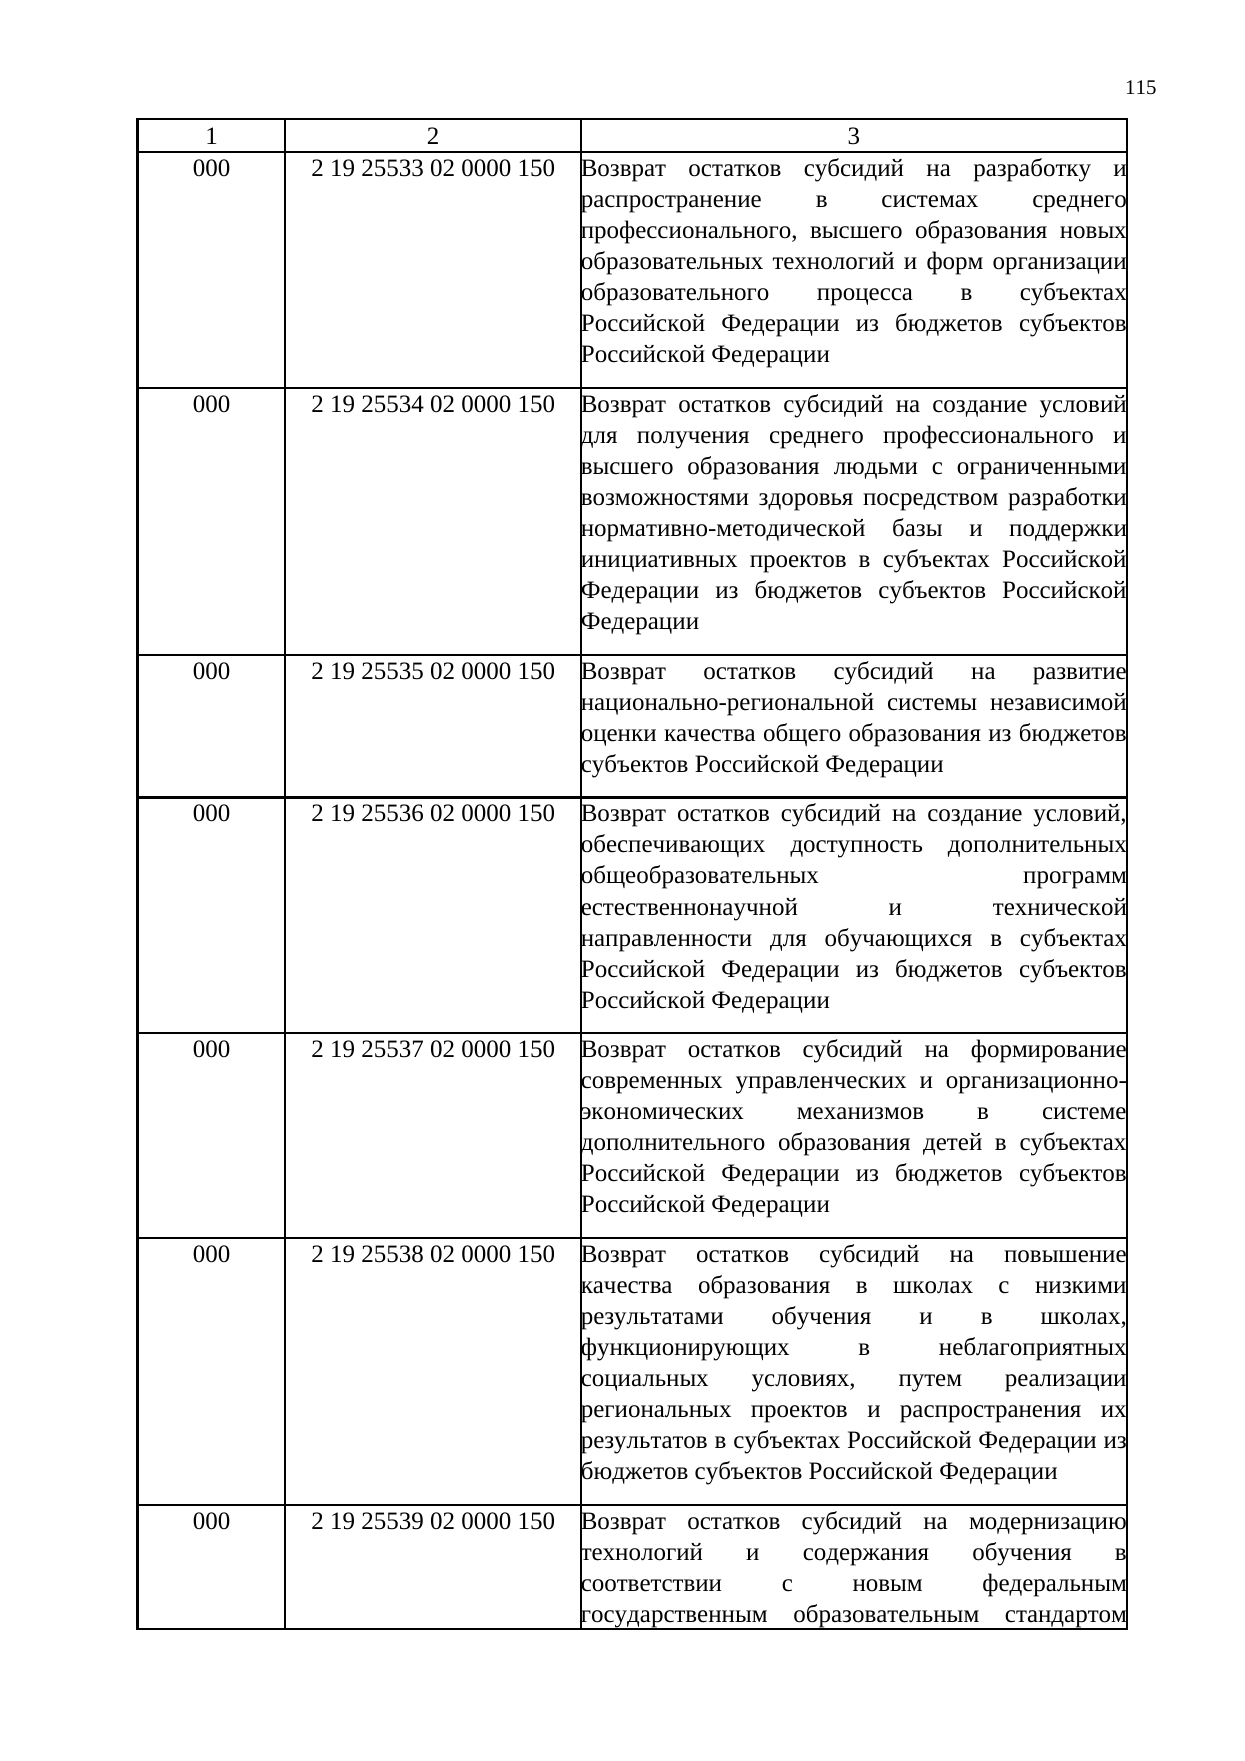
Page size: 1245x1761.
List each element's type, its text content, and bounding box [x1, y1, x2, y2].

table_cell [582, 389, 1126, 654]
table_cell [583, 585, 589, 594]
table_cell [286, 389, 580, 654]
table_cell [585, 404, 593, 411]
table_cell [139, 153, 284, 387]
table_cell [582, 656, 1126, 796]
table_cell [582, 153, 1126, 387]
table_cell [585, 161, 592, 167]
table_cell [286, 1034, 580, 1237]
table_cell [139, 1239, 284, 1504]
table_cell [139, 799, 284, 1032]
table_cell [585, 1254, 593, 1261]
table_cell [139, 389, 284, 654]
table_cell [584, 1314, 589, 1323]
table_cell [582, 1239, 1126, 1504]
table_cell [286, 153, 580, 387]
table_header 1 [139, 120, 284, 151]
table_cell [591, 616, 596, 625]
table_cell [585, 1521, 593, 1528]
table_header 2 [286, 120, 580, 151]
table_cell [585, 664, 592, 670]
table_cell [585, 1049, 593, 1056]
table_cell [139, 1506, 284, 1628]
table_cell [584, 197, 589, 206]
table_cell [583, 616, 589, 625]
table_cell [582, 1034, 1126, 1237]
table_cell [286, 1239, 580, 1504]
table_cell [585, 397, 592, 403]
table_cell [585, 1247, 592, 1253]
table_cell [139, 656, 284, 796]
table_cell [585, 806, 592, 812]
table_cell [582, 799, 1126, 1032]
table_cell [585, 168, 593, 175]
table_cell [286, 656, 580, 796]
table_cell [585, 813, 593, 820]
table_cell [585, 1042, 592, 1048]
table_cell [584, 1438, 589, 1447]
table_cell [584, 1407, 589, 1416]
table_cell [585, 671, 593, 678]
table_header 3 [582, 120, 1126, 151]
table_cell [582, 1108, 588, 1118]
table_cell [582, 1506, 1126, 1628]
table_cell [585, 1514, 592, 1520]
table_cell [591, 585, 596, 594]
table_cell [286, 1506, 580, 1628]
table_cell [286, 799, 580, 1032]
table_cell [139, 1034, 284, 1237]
